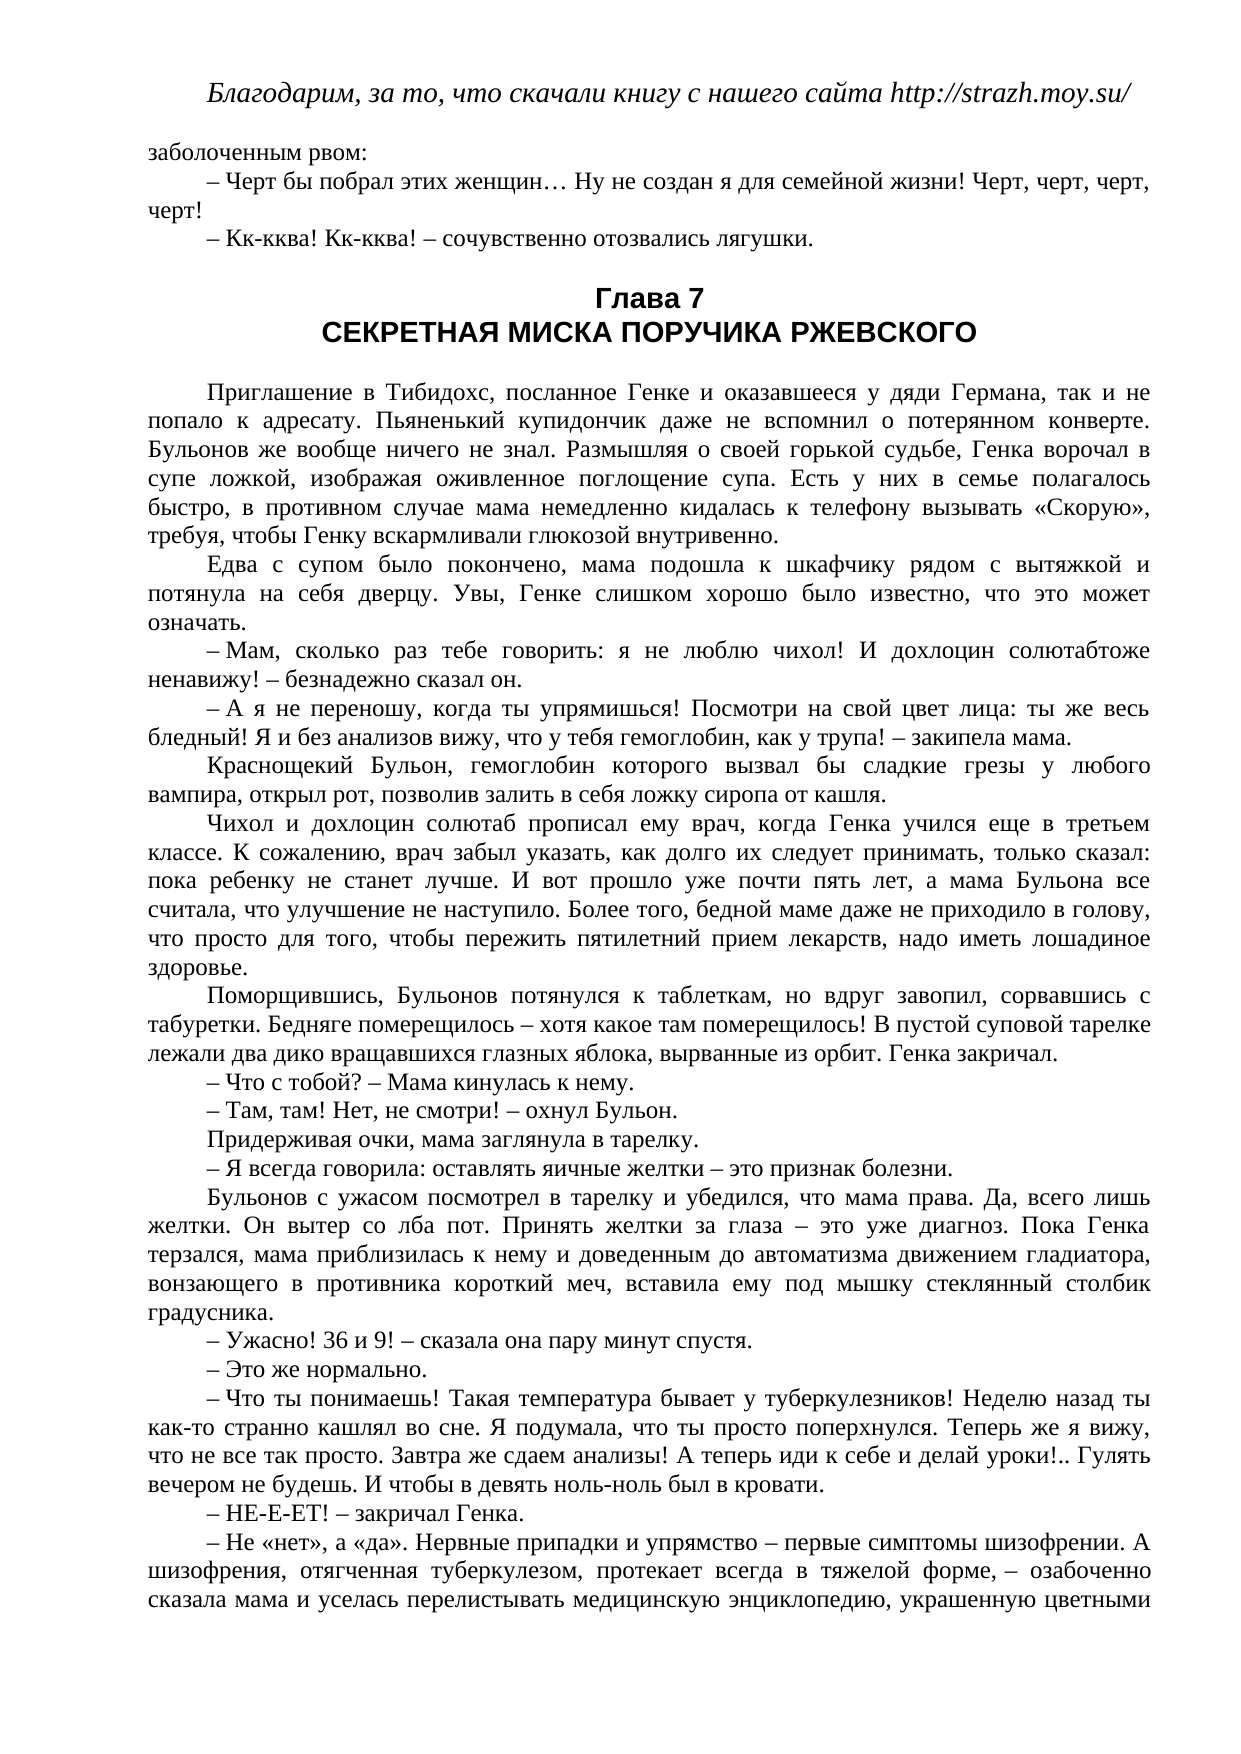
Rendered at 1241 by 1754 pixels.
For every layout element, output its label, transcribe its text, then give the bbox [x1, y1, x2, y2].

text Бульонов с ужасом посмотрел в тарелку и убедился, что мама права. Да, всего лишь желтки. Он вытер со лба пот. Принять желтки за глаза – это уже диагноз. Пока Генка терзался, мама приблизилась к нему и доведенным до автоматизма движением гладиатора, вонзающего в противника короткий меч, вставила ему под мышку стеклянный столбик градусника. [148, 1182, 1152, 1326]
text – Что ты понимаешь! Такая температура бывает у туберкулезников! Неделю назад ты как-то странно кашлял во сне. Я подумала, что ты просто поперхнулся. Теперь же я вижу, что не все так просто. Завтра же сдаем анализы! А теперь иди к себе и делай уроки!.. Гулять вечером не будешь. И чтобы в девять ноль-ноль был в кровати. [148, 1383, 1152, 1498]
text – Что с тобой? – Мама кинулась к нему. [148, 1067, 1152, 1096]
text – НЕ-Е-ЕТ! – закричал Генка. [148, 1498, 1152, 1527]
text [148, 137, 1152, 166]
subtitle Глава 7 [148, 281, 1152, 314]
text Поморщившись, Бульонов потянулся к таблеткам, но вдруг завопил, сорвавшись с табуретки. Бедняге померещилось – хотя какое там померещилось! В пустой суповой тарелке лежали два дико вращавшихся глазных яблока, вырванные из орбит. Генка закричал. [148, 981, 1152, 1067]
text – Ужасно! 36 и 9! – сказала она пару минут спустя. [148, 1326, 1152, 1354]
text Едва с супом было покончено, мама подошла к шкафчику рядом с вытяжкой и потянула на себя дверцу. Увы, Генке слишком хорошо было известно, что это может означать. [148, 549, 1152, 636]
subtitle СЕКРЕТНАЯ МИСКА ПОРУЧИКА РЖЕВСКОГО [148, 314, 1152, 348]
text Придерживая очки, мама заглянула в тарелку. [148, 1124, 1152, 1153]
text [148, 1527, 1152, 1613]
text Приглашение в Тибидохс, посланное Генке и оказавшееся у дяди Германа, так и не попало к адресату. Пьяненький купидончик даже не вспомнил о потерянном конверте. Бульонов же вообще ничего не знал. Размышляя о своей горькой судьбе, Генка ворочал в супе ложкой, изображая оживленное поглощение супа. Есть у них в семье полагалось быстро, в противном случае мама немедленно кидалась к телефону вызывать «Скорую», требуя, чтобы Генку вскармливали глюкозой внутривенно. [148, 377, 1152, 549]
text Чихол и дохлоцин солютаб прописал ему врач, когда Генка учился еще в третьем классе. К сожалению, врач забыл указать, как долго их следует принимать, только сказал: пока ребенку не станет лучше. И вот прошло уже почти пять лет, а мама Бульона все считала, что улучшение не наступило. Более того, бедной маме даже не приходило в голову, что просто для того, чтобы пережить пятилетний прием лекарств, надо иметь лошадиное здоровье. [148, 808, 1152, 981]
text – А я не переношу, когда ты упрямишься! Посмотри на свой цвет лица: ты же весь бледный! Я и без анализов вижу, что у тебя гемоглобин, как у трупа! – закипела мама. [148, 693, 1152, 751]
text – Это же нормально. [148, 1354, 1152, 1383]
text – Я всегда говорила: оставлять яичные желтки – это признак болезни. [148, 1153, 1152, 1182]
text – Мам, сколько раз тебе говорить: я не люблю чихол! И дохлоцин солютабтоже ненавижу! – безнадежно сказал он. [148, 636, 1152, 693]
text – Кк-кква! Кк-кква! – сочувственно отозвались лягушки. [148, 223, 1152, 252]
text – Там, там! Нет, не смотри! – охнул Бульон. [148, 1096, 1152, 1124]
text – Черт бы побрал этих женщин… Ну не создан я для семейной жизни! Черт, черт, черт, черт! [148, 166, 1152, 223]
text Краснощекий Бульон, гемоглобин которого вызвал бы сладкие грезы у любого вампира, открыл рот, позволив залить в себя ложку сиропа от кашля. [148, 751, 1152, 808]
